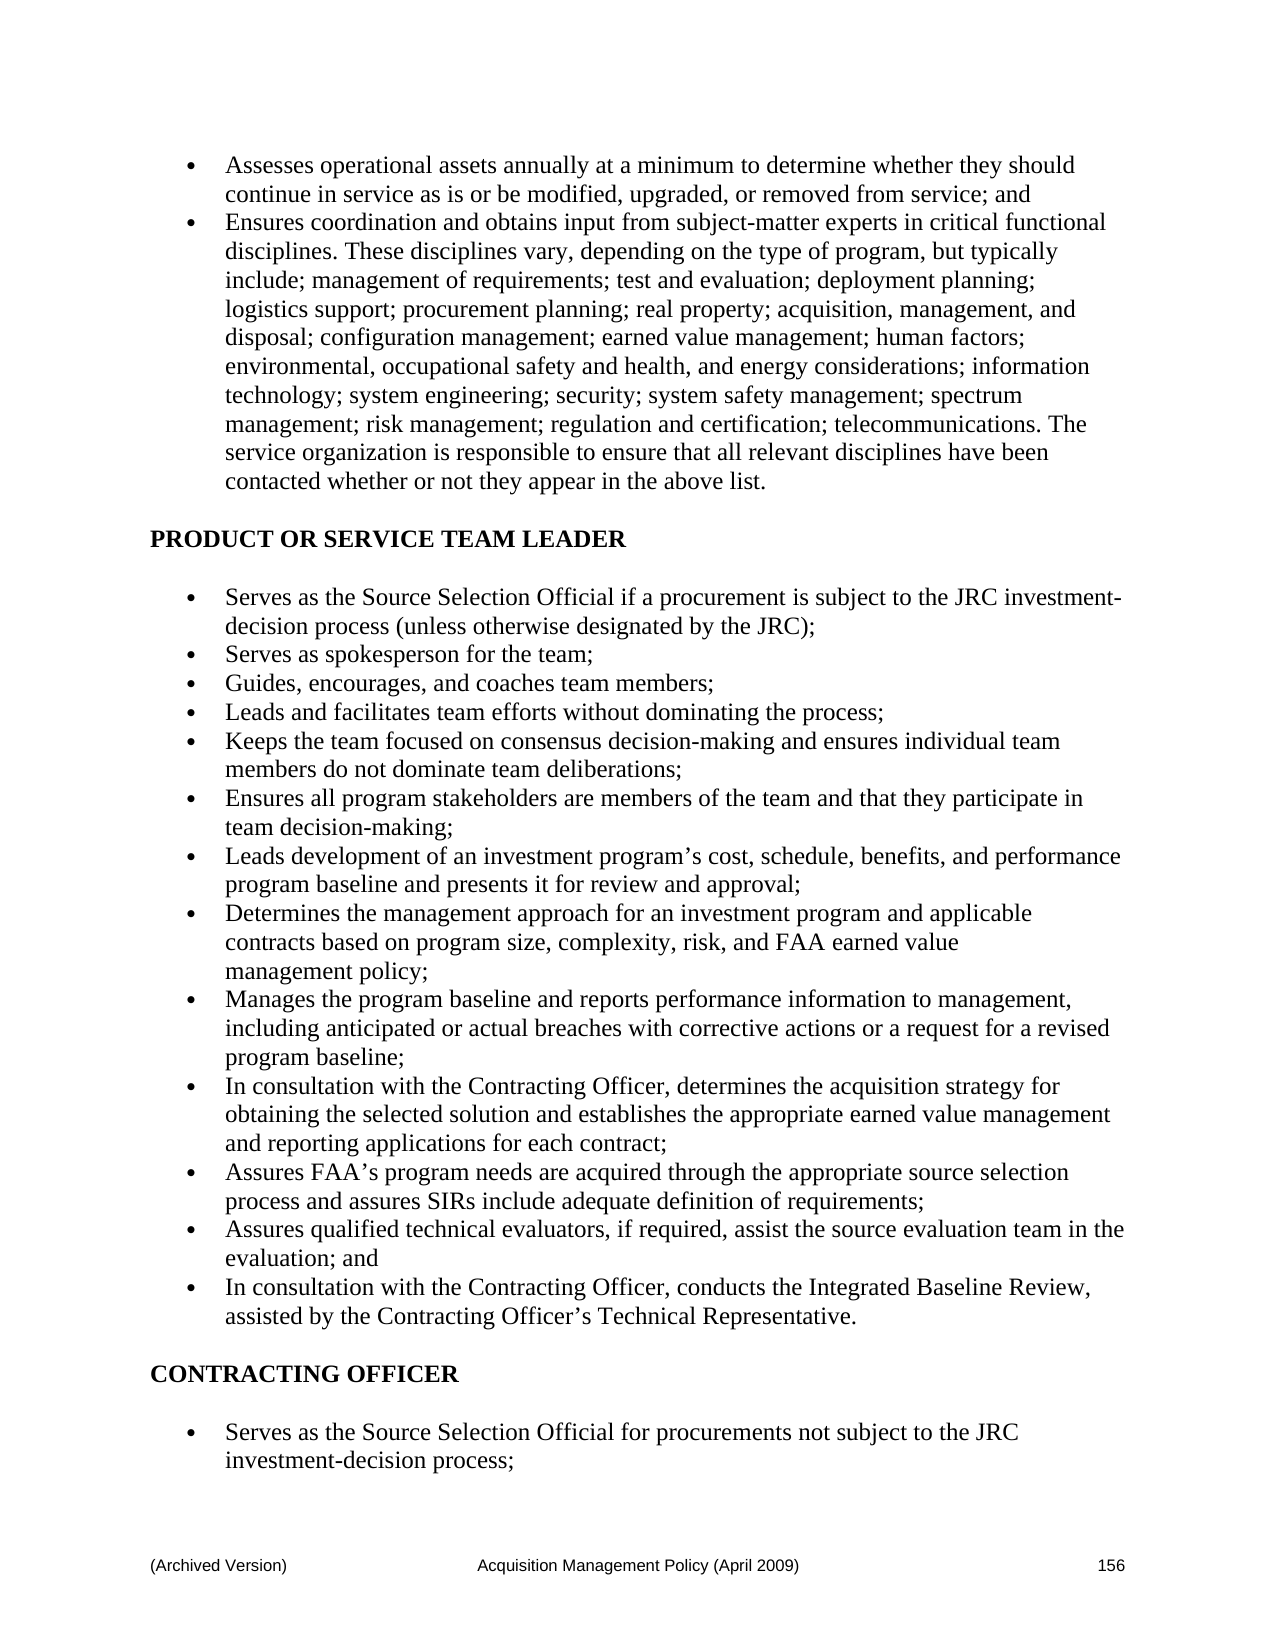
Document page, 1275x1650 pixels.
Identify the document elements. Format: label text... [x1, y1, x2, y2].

text PRODUCT OR SERVICE TEAM LEADER [150, 524, 1125, 553]
text CONTRACTING OFFICER [150, 1359, 1125, 1387]
list Assures FAA’s program needs are acquired through the appropriate source selection process and assures SIRs include adequate definition of requirements; [187, 1157, 1125, 1214]
list In consultation with the Contracting Officer, conducts the Integrated Baseline Review, assisted by the Contracting Officer’s Technical Representative. [187, 1272, 1125, 1329]
list Leads development of an investment program’s cost, schedule, benefits, and performance program baseline and presents it for review and approval; [187, 841, 1125, 898]
list Ensures coordination and obtains input from subject-matter experts in critical functional disciplines. These disciplines vary, depending on the type of program, but typically include; management of requirements; test and evaluation; deployment planning; logistics support; procurement planning; real property; acquisition, management, and disposal; configuration management; earned value management; human factors; environmental, occupational safety and health, and energy considerations; information technology; system engineering; security; system safety management; spectrum management; risk management; regulation and certification; telecommunications. The service organization is responsible to ensure that all relevant disciplines have been contacted whether or not they appear in the above list. [187, 207, 1125, 495]
list Manages the program baseline and reports performance information to management, including anticipated or actual breaches with corrective actions or a request for a revised program baseline; [187, 984, 1125, 1071]
list Serves as the Source Selection Official for procurements not subject to the JRC investment-decision process; [187, 1417, 1125, 1474]
list Serves as spokesperson for the team; [187, 639, 1125, 668]
list Keeps the team focused on consensus decision-making and ensures individual team members do not dominate team deliberations; [187, 726, 1125, 783]
list Serves as the Source Selection Official if a procurement is subject to the JRC investment-decision process (unless otherwise designated by the JRC); [187, 582, 1125, 639]
list In consultation with the Contracting Officer, determines the acquisition strategy for obtaining the selected solution and establishes the appropriate earned value management and reporting applications for each contract; [187, 1071, 1125, 1157]
list Leads and facilitates team efforts without dominating the process; [187, 697, 1125, 726]
list Guides, encourages, and coaches team members; [187, 668, 1125, 697]
list Ensures all program stakeholders are members of the team and that they participate in team decision-making; [187, 783, 1125, 841]
list Assures qualified technical evaluators, if required, assist the source evaluation team in the evaluation; and [187, 1214, 1125, 1272]
list Determines the management approach for an investment program and applicable contracts based on program size, complexity, risk, and FAA earned value management policy; [187, 898, 1125, 984]
list Assesses operational assets annually at a minimum to determine whether they should continue in service as is or be modified, upgraded, or removed from service; and [187, 150, 1125, 207]
